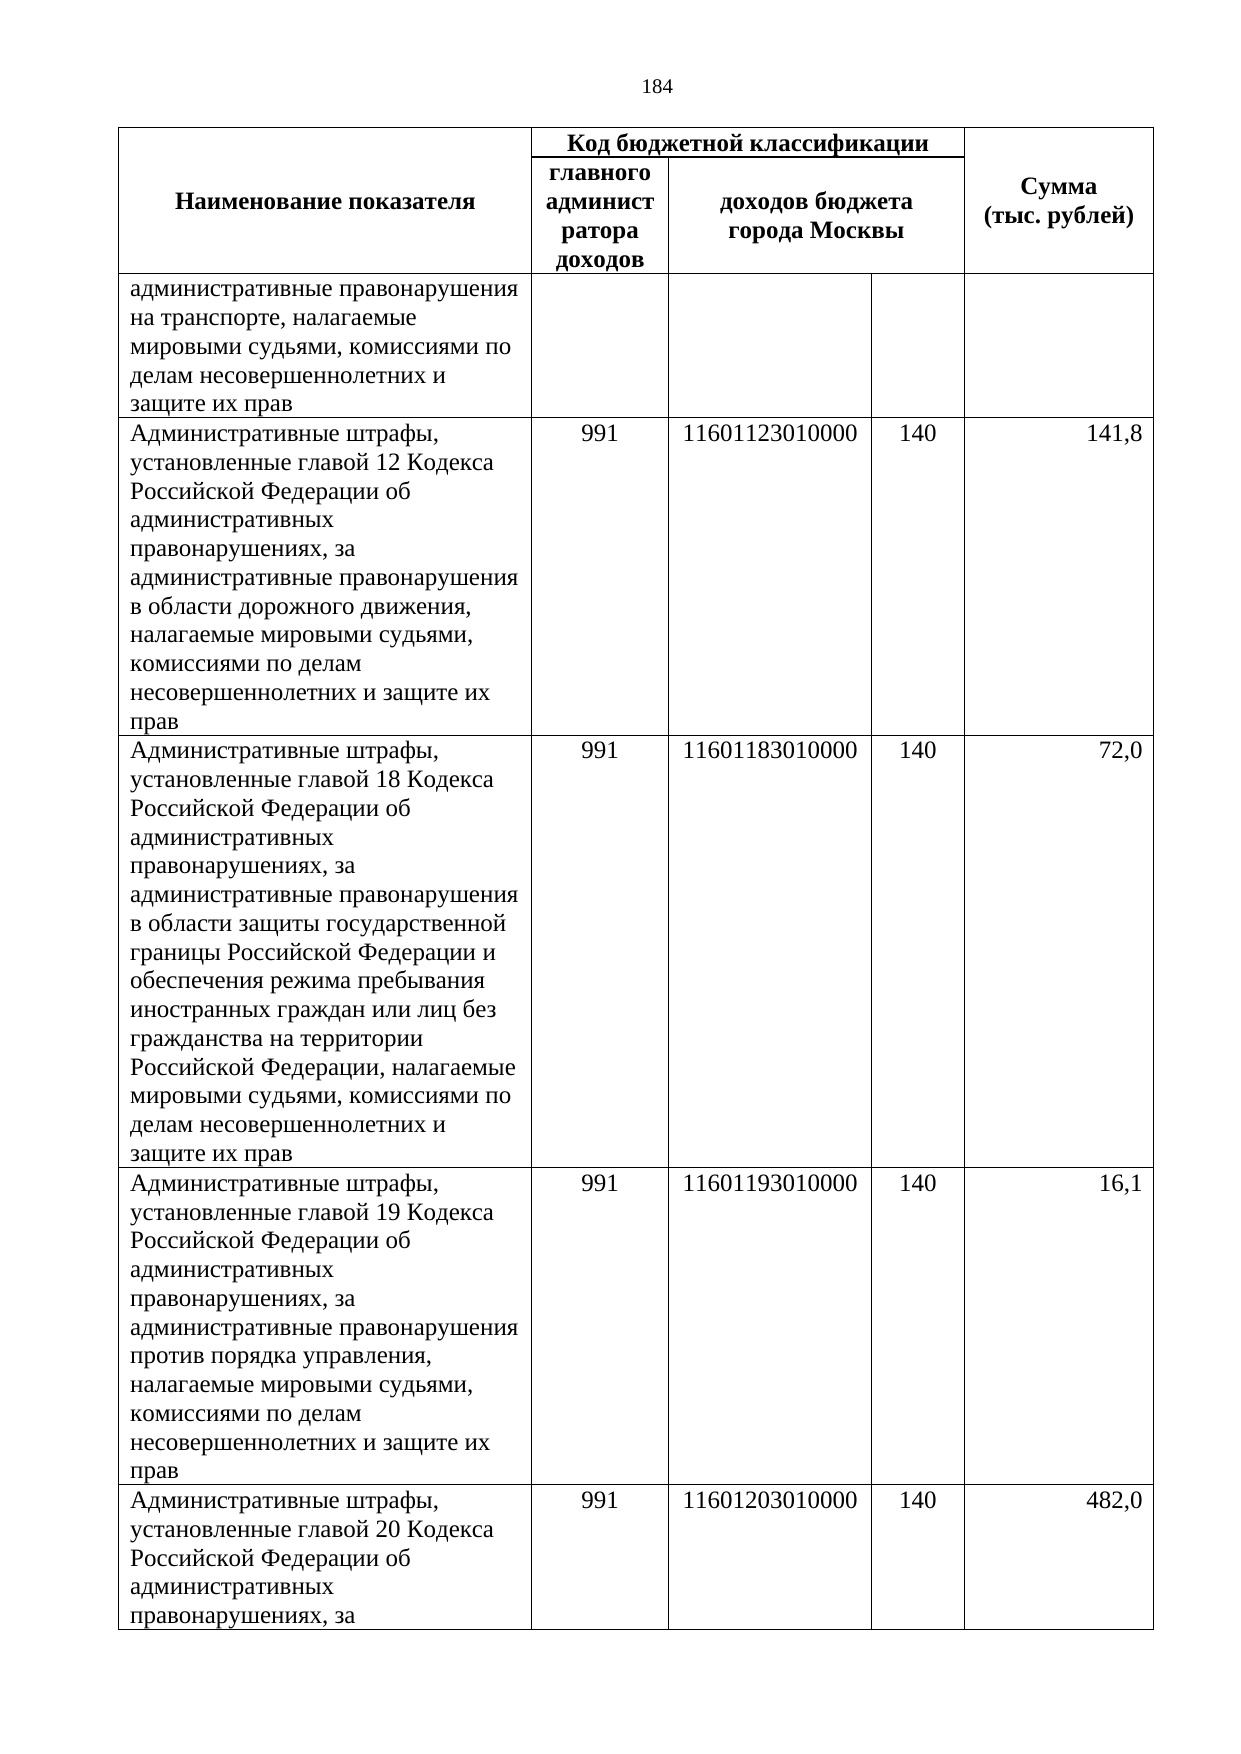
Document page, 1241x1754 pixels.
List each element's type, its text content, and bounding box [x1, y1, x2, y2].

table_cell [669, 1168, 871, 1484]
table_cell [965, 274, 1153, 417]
table_header Наименование показателя [119, 128, 531, 272]
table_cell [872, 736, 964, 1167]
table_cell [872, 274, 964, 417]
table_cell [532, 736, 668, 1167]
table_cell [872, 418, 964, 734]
table_cell доходов бюджета города Москвы [669, 158, 964, 272]
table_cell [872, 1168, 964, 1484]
table_header Код бюджетной классификации [532, 128, 964, 156]
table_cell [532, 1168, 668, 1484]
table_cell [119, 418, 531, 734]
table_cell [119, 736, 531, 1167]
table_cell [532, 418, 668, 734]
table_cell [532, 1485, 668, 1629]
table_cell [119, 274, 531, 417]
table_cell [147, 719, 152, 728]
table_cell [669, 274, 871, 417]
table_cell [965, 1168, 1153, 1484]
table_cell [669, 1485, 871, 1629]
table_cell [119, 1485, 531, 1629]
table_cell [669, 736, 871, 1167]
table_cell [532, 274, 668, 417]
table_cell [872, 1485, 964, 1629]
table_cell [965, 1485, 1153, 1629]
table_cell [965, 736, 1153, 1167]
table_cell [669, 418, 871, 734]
table_cell главного администратора доходов [532, 158, 668, 272]
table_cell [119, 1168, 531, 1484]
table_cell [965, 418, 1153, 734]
table_header Сумма (тыс. рублей) [965, 128, 1153, 272]
